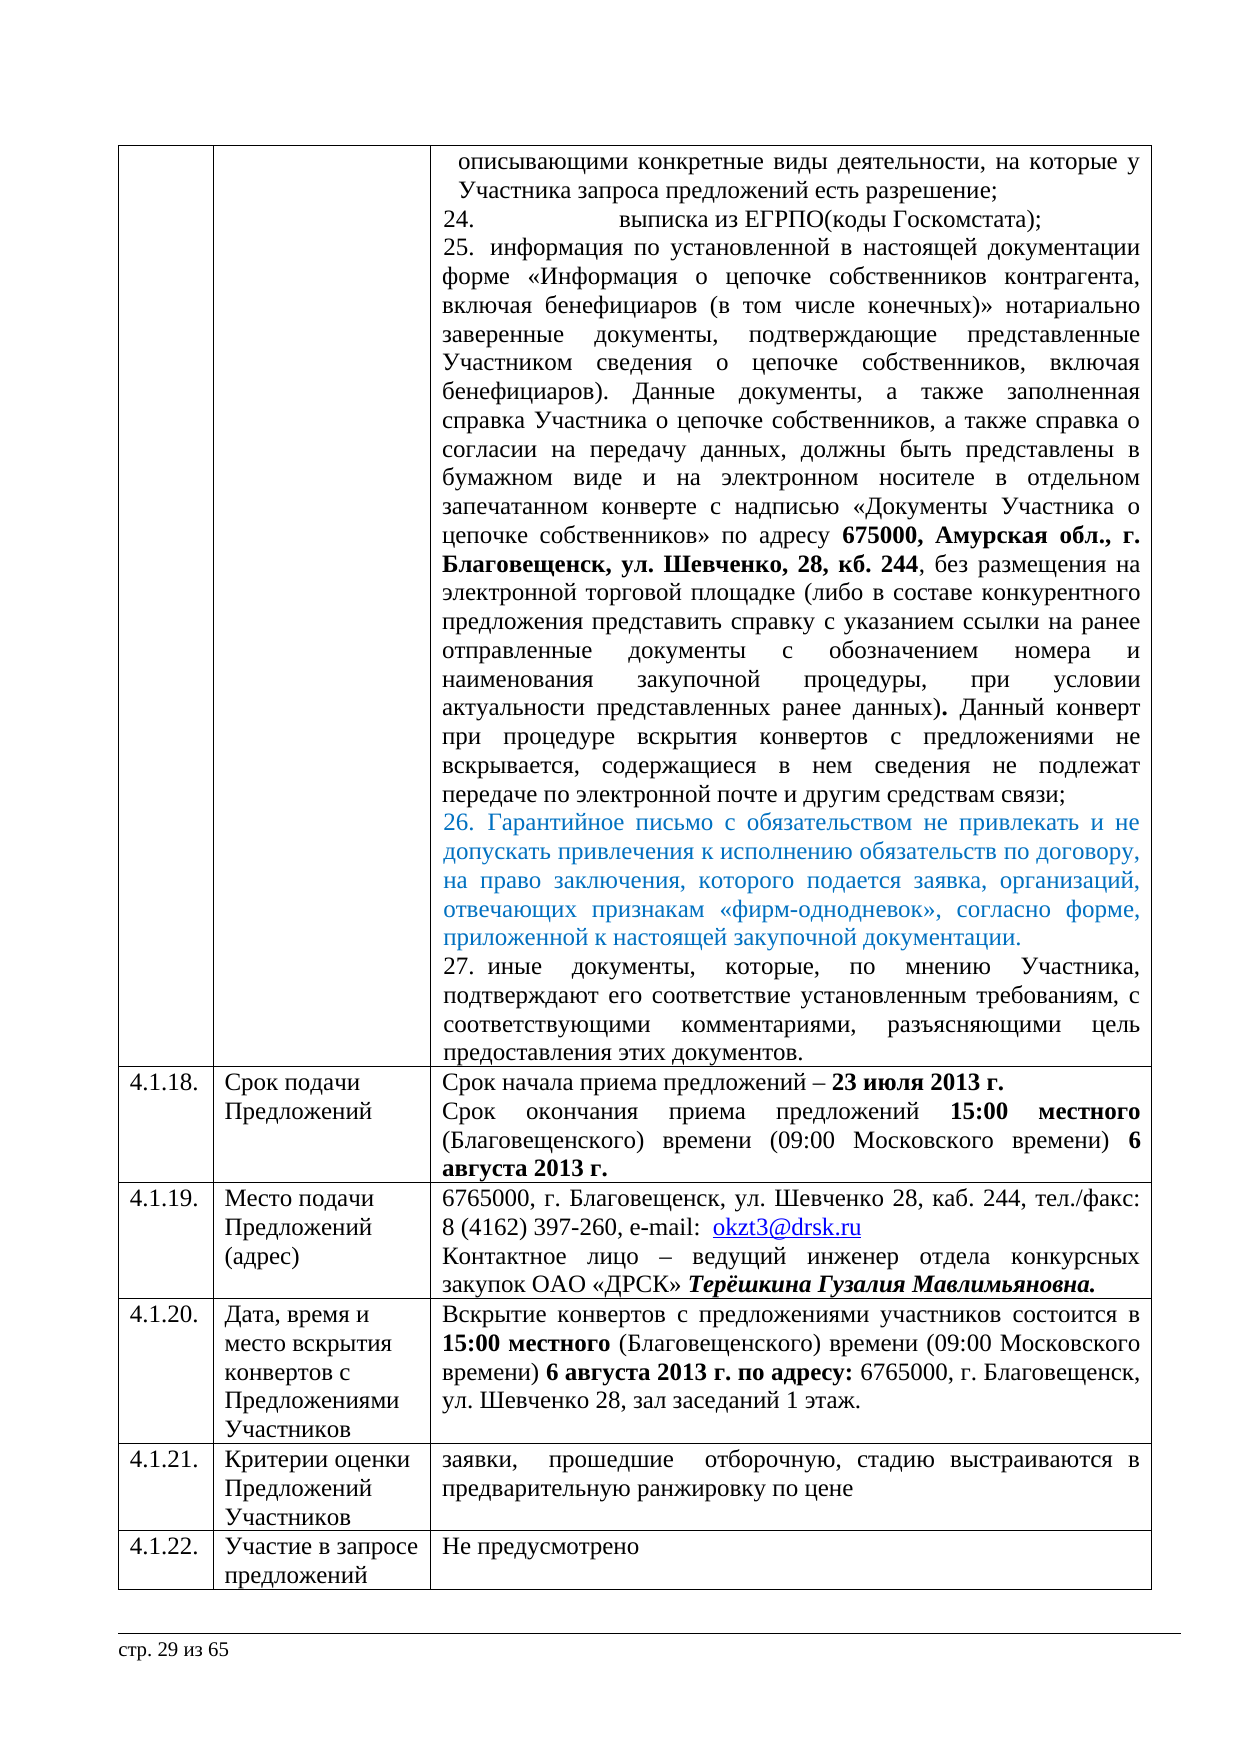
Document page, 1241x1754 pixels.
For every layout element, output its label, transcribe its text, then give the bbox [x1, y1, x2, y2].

table_cell Срок начала приема предложений – 23 июля 2013 г. Срок окончания приема предложений 15:00 местного (Благовещенского) времени (09:00 Московского времени) 6 августа 2013 г. [431, 1067, 1151, 1182]
table_cell Критерии оценки Предложений Участников [214, 1444, 430, 1530]
table_cell 6765000, г. Благовещенск, ул. Шевченко 28, каб. 244, тел./факс: 8 (4162) 397-260, e-mail: okzt3@drsk.ru Контактное лицо – ведущий инженер отдела конкурсных закупок ОАО «ДРСК» Терёшкина Гузалия Мавлимьяновна. [431, 1183, 1151, 1298]
table_cell [119, 146, 213, 1066]
table_cell Срок подачи Предложений [214, 1067, 430, 1182]
table_cell [119, 1067, 213, 1182]
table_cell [214, 146, 430, 1066]
table_cell Не предусмотрено [431, 1531, 1151, 1589]
table_cell [119, 1183, 213, 1298]
table_cell Дата, время и место вскрытия конвертов с Предложениями Участников [214, 1299, 430, 1443]
table_cell [119, 1299, 213, 1443]
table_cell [431, 146, 1151, 1066]
table_cell [119, 1531, 213, 1589]
table_cell [119, 1444, 213, 1530]
table_cell Место подачи Предложений (адрес) [214, 1183, 430, 1298]
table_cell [214, 1531, 430, 1589]
table_cell Вскрытие конвертов с предложениями участников состоится в 15:00 местного (Благовещенского) времени (09:00 Московского времени) 6 августа 2013 г. по адресу: 6765000, г. Благовещенск, ул. Шевченко 28, зал заседаний 1 этаж. [431, 1299, 1151, 1443]
table_cell заявки, прошедшие отборочную, стадию выстраиваются в предварительную ранжировку по цене [431, 1444, 1151, 1530]
